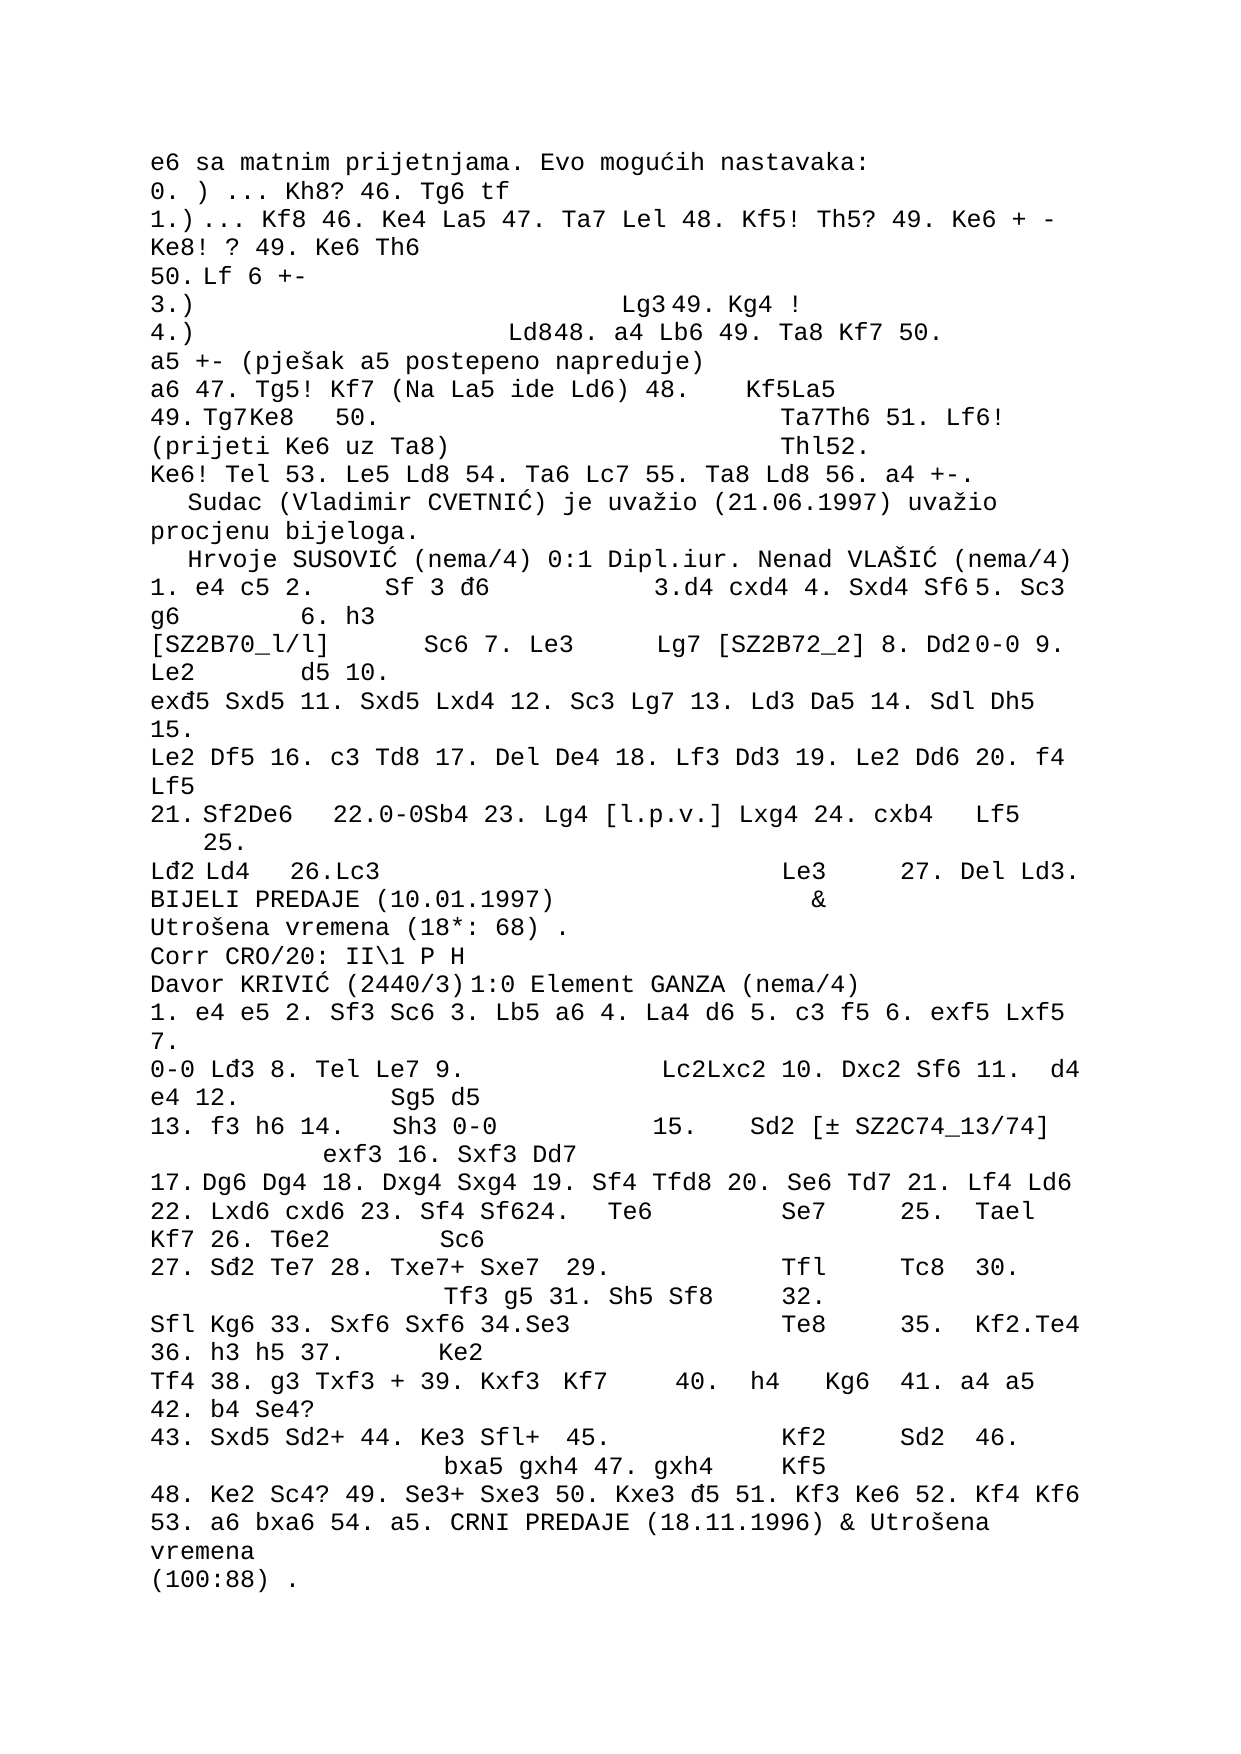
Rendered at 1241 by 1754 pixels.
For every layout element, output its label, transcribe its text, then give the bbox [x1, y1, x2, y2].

text Lđ2 Ld4 26. Lc3 Le3 27. Del Ld3. BIJELI PREDAJE (10.01.1997) & [150, 858, 1090, 915]
text Sfl Kg6 33. Sxf6 Sxf6 34. Se3 Te8 35. Kf2.Te4 36. h3 h5 37. Ke2 [150, 1312, 1090, 1368]
text 17. Dg6 Dg4 18. Dxg4 Sxg4 19. Sf4 Tfd8 20. Se6 Td7 21. Lf4 Ld6 [150, 1170, 1090, 1198]
text Sudac (Vladimir CVETNIĆ) je uvažio (21.06.1997) uvažio procjenu bijeloga. [150, 490, 1090, 547]
text 3.) Lg3 49. Kg4 ! [150, 292, 1090, 320]
text Tf4 38. g3 Txf3 + 39. Kxf3 Kf7 40. h4 Kg6 41. a4 a5 42. b4 Se4? [150, 1368, 1090, 1425]
text exđ5 Sxd5 11. Sxd5 Lxd4 12. Sc3 Lg7 13. Ld3 Da5 14. Sdl Dh5 15. Le2 Df5 16. c3 Td8 17. Del De4 18. Lf3 Dd3 19. Le2 Dd6 20. f4 Lf5 [150, 688, 1090, 802]
text 0. ) ... Kh8? 46. Tg6 tf [150, 178, 1090, 207]
text 49. Tg7 Ke8 50. Ta7 Th6 51. Lf6! (prijeti Ke6 uz Ta8) Thl 52. [150, 405, 1090, 462]
text Ke8! ? 49. Ke6 Th6 [150, 235, 1090, 263]
text [SZ2B70_l/l] Sc6 7. Le3 Lg7 [SZ2B72_2] 8. Dd2 0-0 9. Le2 d5 10. [150, 632, 1090, 688]
text 13. f3 h6 14. Sh3 0-0 15. Sd2 [± SZ2C74_13/74] exf3 16. Sxf3 Dd7 [150, 1113, 1090, 1170]
text 1. e4 e5 2. Sf3 Sc6 3. Lb5 a6 4. La4 d6 5. c3 f5 6. exf5 Lxf5 7. 0-0 Lđ3 8. Tel Le7 9. Lc2 Lxc2 10. Dxc2 Sf6 11. d4 e4 12. Sg5 d5 [150, 1000, 1090, 1113]
text Corr CRO/20: II\1 P H [150, 943, 1090, 972]
text 27. Sđ2 Te7 28. Txe7+ Sxe7 29. Tfl Tc8 30. Tf3 g5 31. Sh5 Sf8 32. [150, 1255, 1090, 1312]
text 21. Sf2 De6 22. 0-0 Sb4 23. Lg4 [l.p.v.] Lxg4 24. cxb4 Lf5 25. [150, 802, 1090, 858]
text 4.) Ld8 48. a4 Lb6 49. Ta8 Kf7 50. [150, 320, 1090, 348]
text Hrvoje SUSOVIĆ (nema/4) 0:1 Dipl.iur. Nenad VLAŠIĆ (nema/4) 1. e4 c5 2. Sf 3 đ6 3. d4 cxd4 4. Sxd4 Sf6 5. Sc3 g6 6. h3 [150, 547, 1090, 632]
text Ke6! Tel 53. Le5 Ld8 54. Ta6 Lc7 55. Ta8 Ld8 56. a4 +-. [150, 462, 1090, 490]
text Davor KRIVIĆ (2440/3) 1:0 Element GANZA (nema/4) [150, 972, 1090, 1000]
text 50. Lf 6 +- [150, 263, 1090, 292]
text a5 +- (pješak a5 postepeno napreduje) [150, 348, 1090, 377]
text a6 47. Tg5! Kf7 (Na La5 ide Ld6) 48. Kf5 La5 [150, 377, 1090, 405]
text e6 sa matnim prijetnjama. Evo mogućih nastavaka: [150, 150, 1090, 178]
text 43. Sxd5 Sd2+ 44. Ke3 Sfl+ 45. Kf2 Sd2 46. bxa5 gxh4 47. gxh4 Kf5 [150, 1425, 1090, 1482]
text 1.) ... Kf8 46. Ke4 La5 47. Ta7 Lel 48. Kf5! Th5? 49. Ke6 + - [150, 207, 1090, 235]
text Utrošena vremena (18*: 68) . [150, 915, 1090, 943]
text 22. Lxd6 cxd6 23. Sf4 Sf6 24. Te6 Se7 25. Tael Kf7 26. T6e2 Sc6 [150, 1198, 1090, 1255]
text 48. Ke2 Sc4? 49. Se3+ Sxe3 50. Kxe3 đ5 51. Kf3 Ke6 52. Kf4 Kf6 53. a6 bxa6 54. a5. CRNI PREDAJE (18.11.1996) & Utrošena vremena (100:88) . [150, 1482, 1090, 1595]
